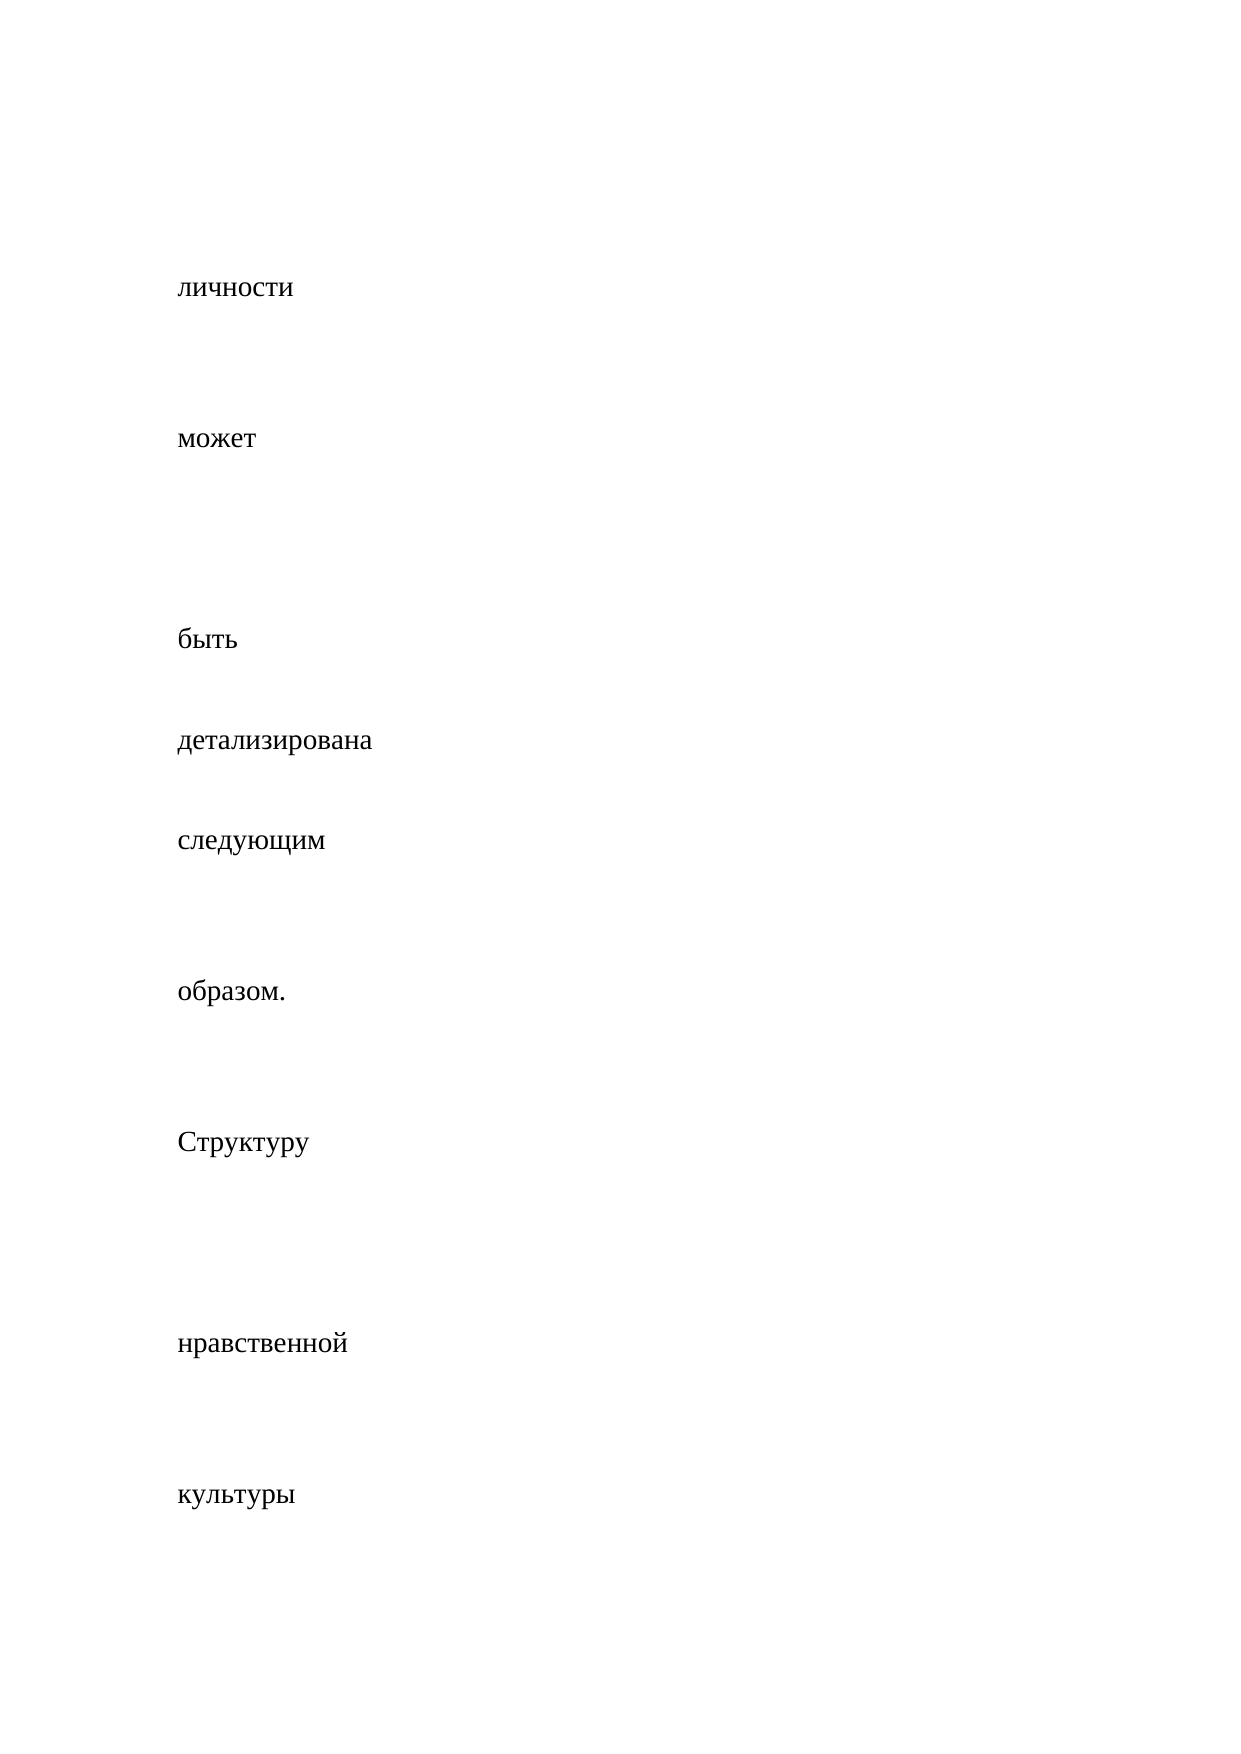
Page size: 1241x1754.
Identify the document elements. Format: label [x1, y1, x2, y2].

text [177, 118, 1152, 1611]
